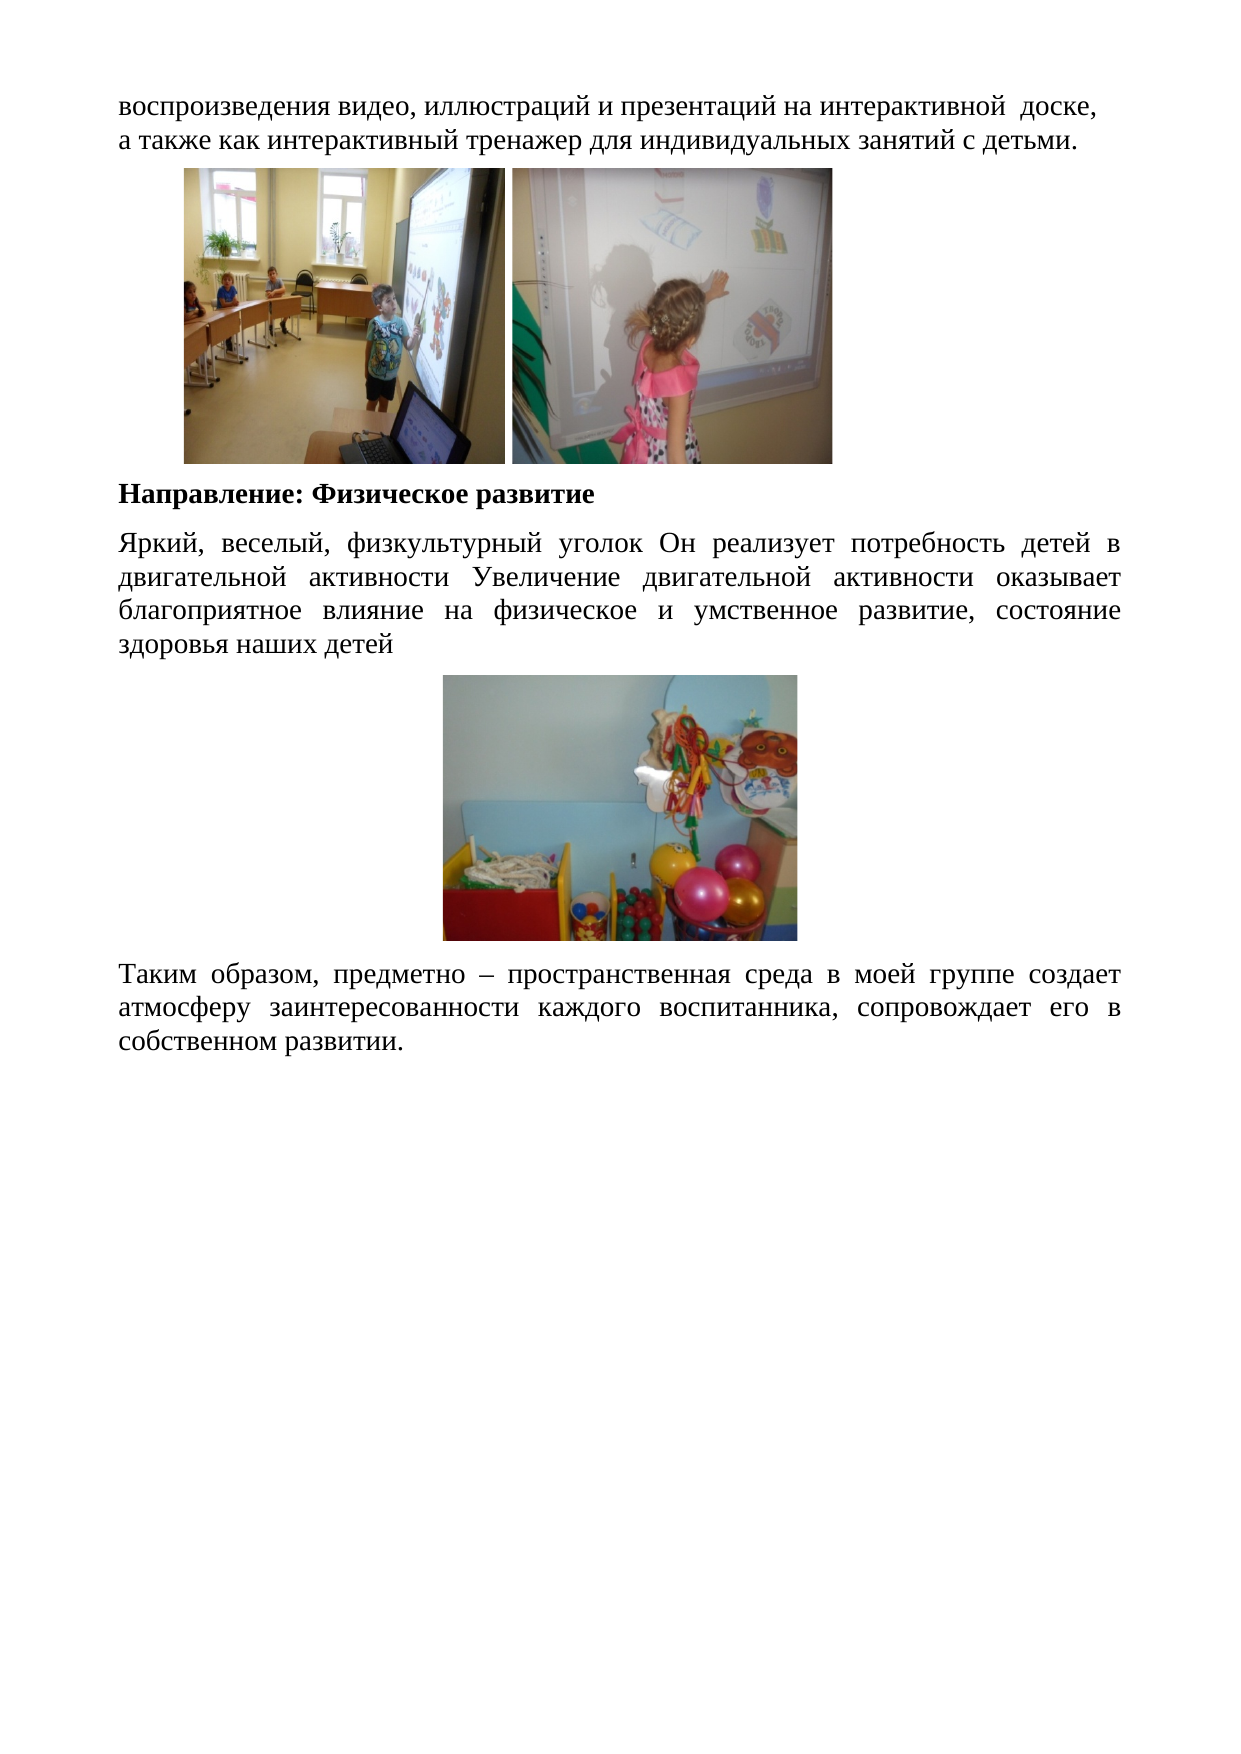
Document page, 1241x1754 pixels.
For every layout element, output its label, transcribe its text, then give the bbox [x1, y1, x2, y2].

text Направление: Физическое развитие [118, 476, 1122, 509]
picture [512, 168, 833, 464]
picture [183, 168, 505, 464]
text Яркий, веселый, физкультурный уголок Он реализует потребность детей в двигательной активности Увеличение двигательной активности оказывает благоприятное влияние на физическое и умственное развитие, состояние здоровья наших детей [118, 525, 1122, 659]
picture [442, 675, 798, 941]
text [118, 88, 1122, 156]
text Таким образом, предметно – пространственная среда в моей группе создает атмосферу заинтересованности каждого воспитанника, сопровождает его в собственном развитии. [118, 956, 1122, 1056]
